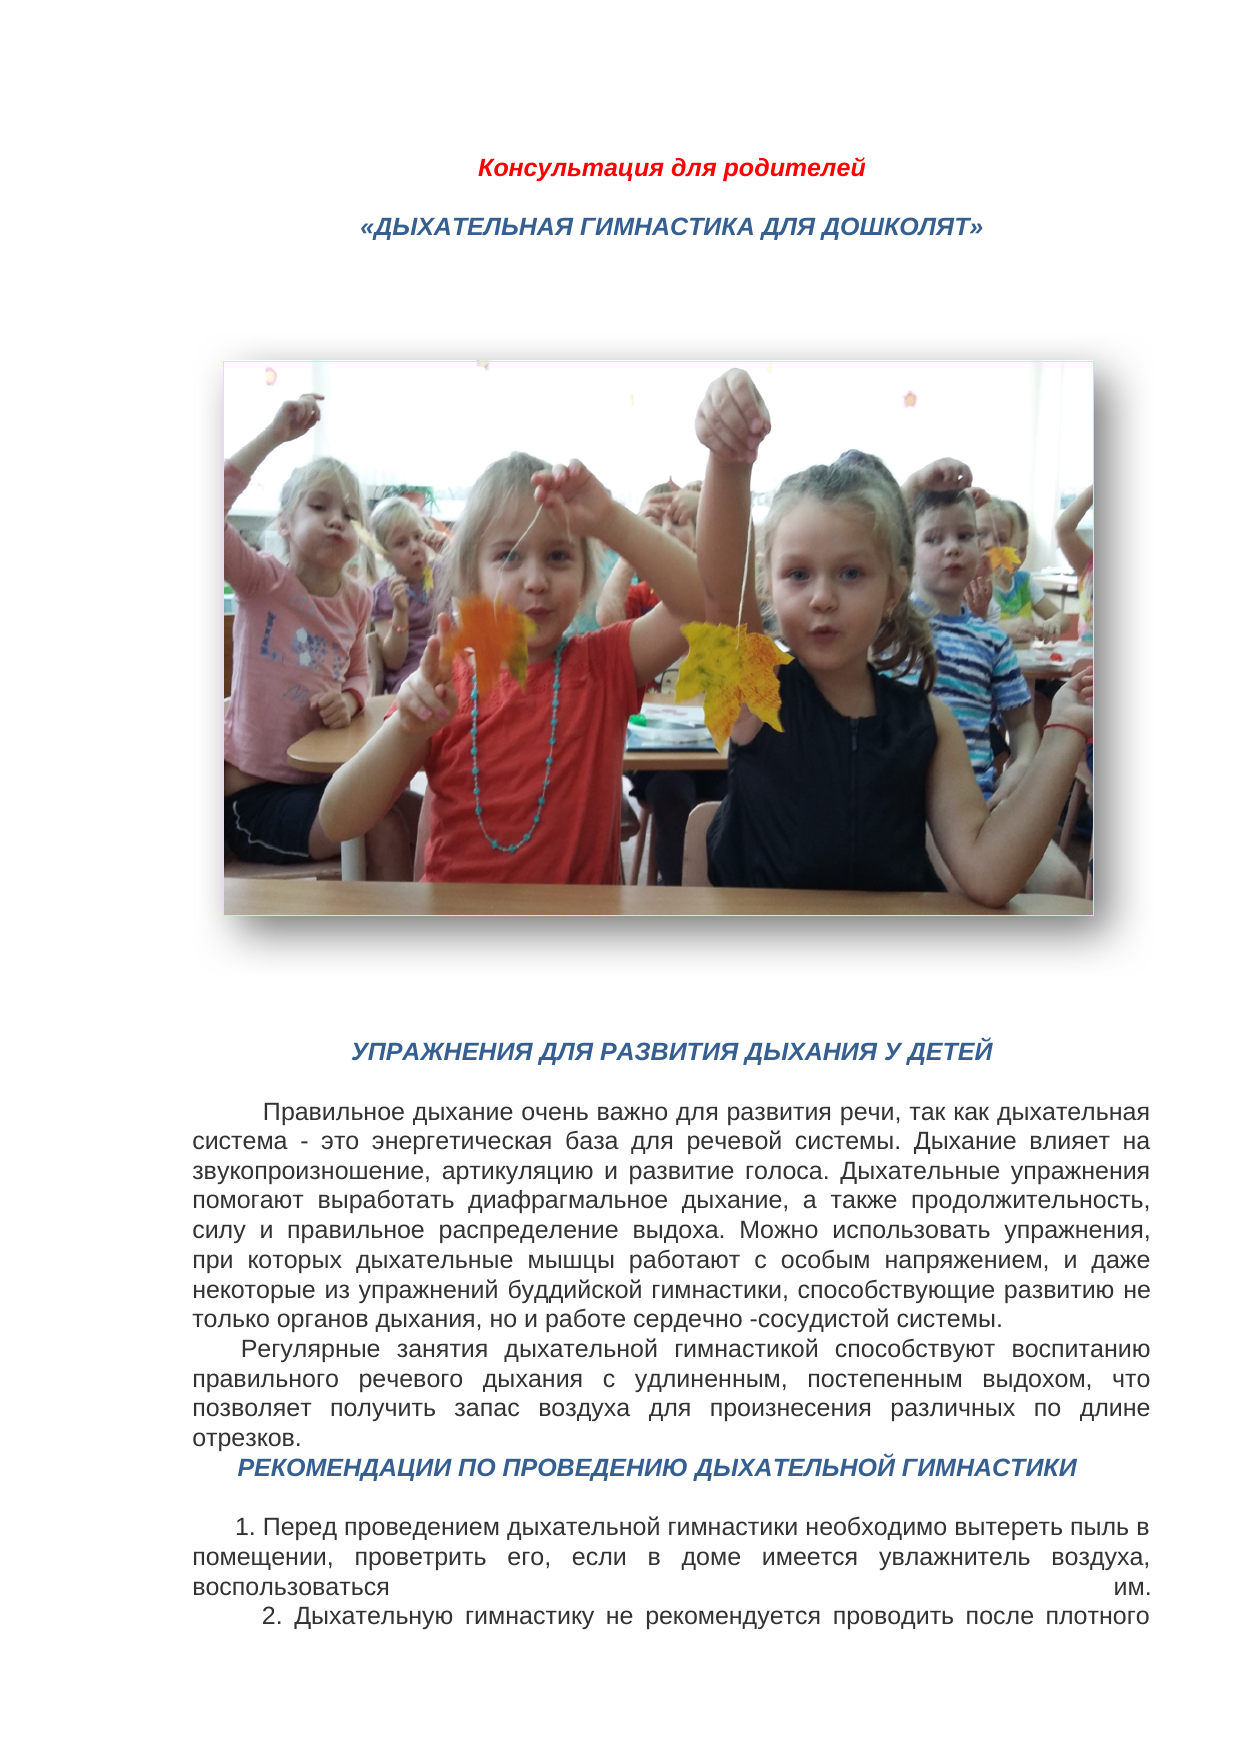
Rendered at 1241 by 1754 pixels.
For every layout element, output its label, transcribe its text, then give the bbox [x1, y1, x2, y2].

picture [224, 362, 1093, 915]
text Регулярные занятия дыхательной гимнастикой способствуют воспитанию правильного речевого дыхания с удлиненным, постепенным выдохом, что позволяет получить запас воздуха для произнесения различных по длине отрезков. [192, 1333, 1152, 1452]
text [192, 1481, 1152, 1630]
text Рекомендации по проведению дыхательной гимнастики [133, 1452, 1181, 1481]
text Консультация для родителей [192, 152, 1152, 181]
text Упражнения для развития дыхания у детей [192, 1036, 1152, 1066]
text «Дыхательная гимнастика для дошколят» [192, 211, 1152, 241]
text Правильное дыхание очень важно для развития речи, так как дыхательная система - это энергетическая база для речевой системы. Дыхание влияет на звукопроизношение, артикуляцию и развитие голоса. Дыхательные упражнения помогают выработать диафрагмальное дыхание, а также продолжительность, силу и правильное распределение выдоха. Можно использовать упражнения, при которых дыхательные мышцы работают с особым напряжением, и даже некоторые из упражнений буддийской гимнастики, способствующие развитию не только органов дыхания, но и работе сердечно -сосудистой системы. [192, 1066, 1152, 1333]
